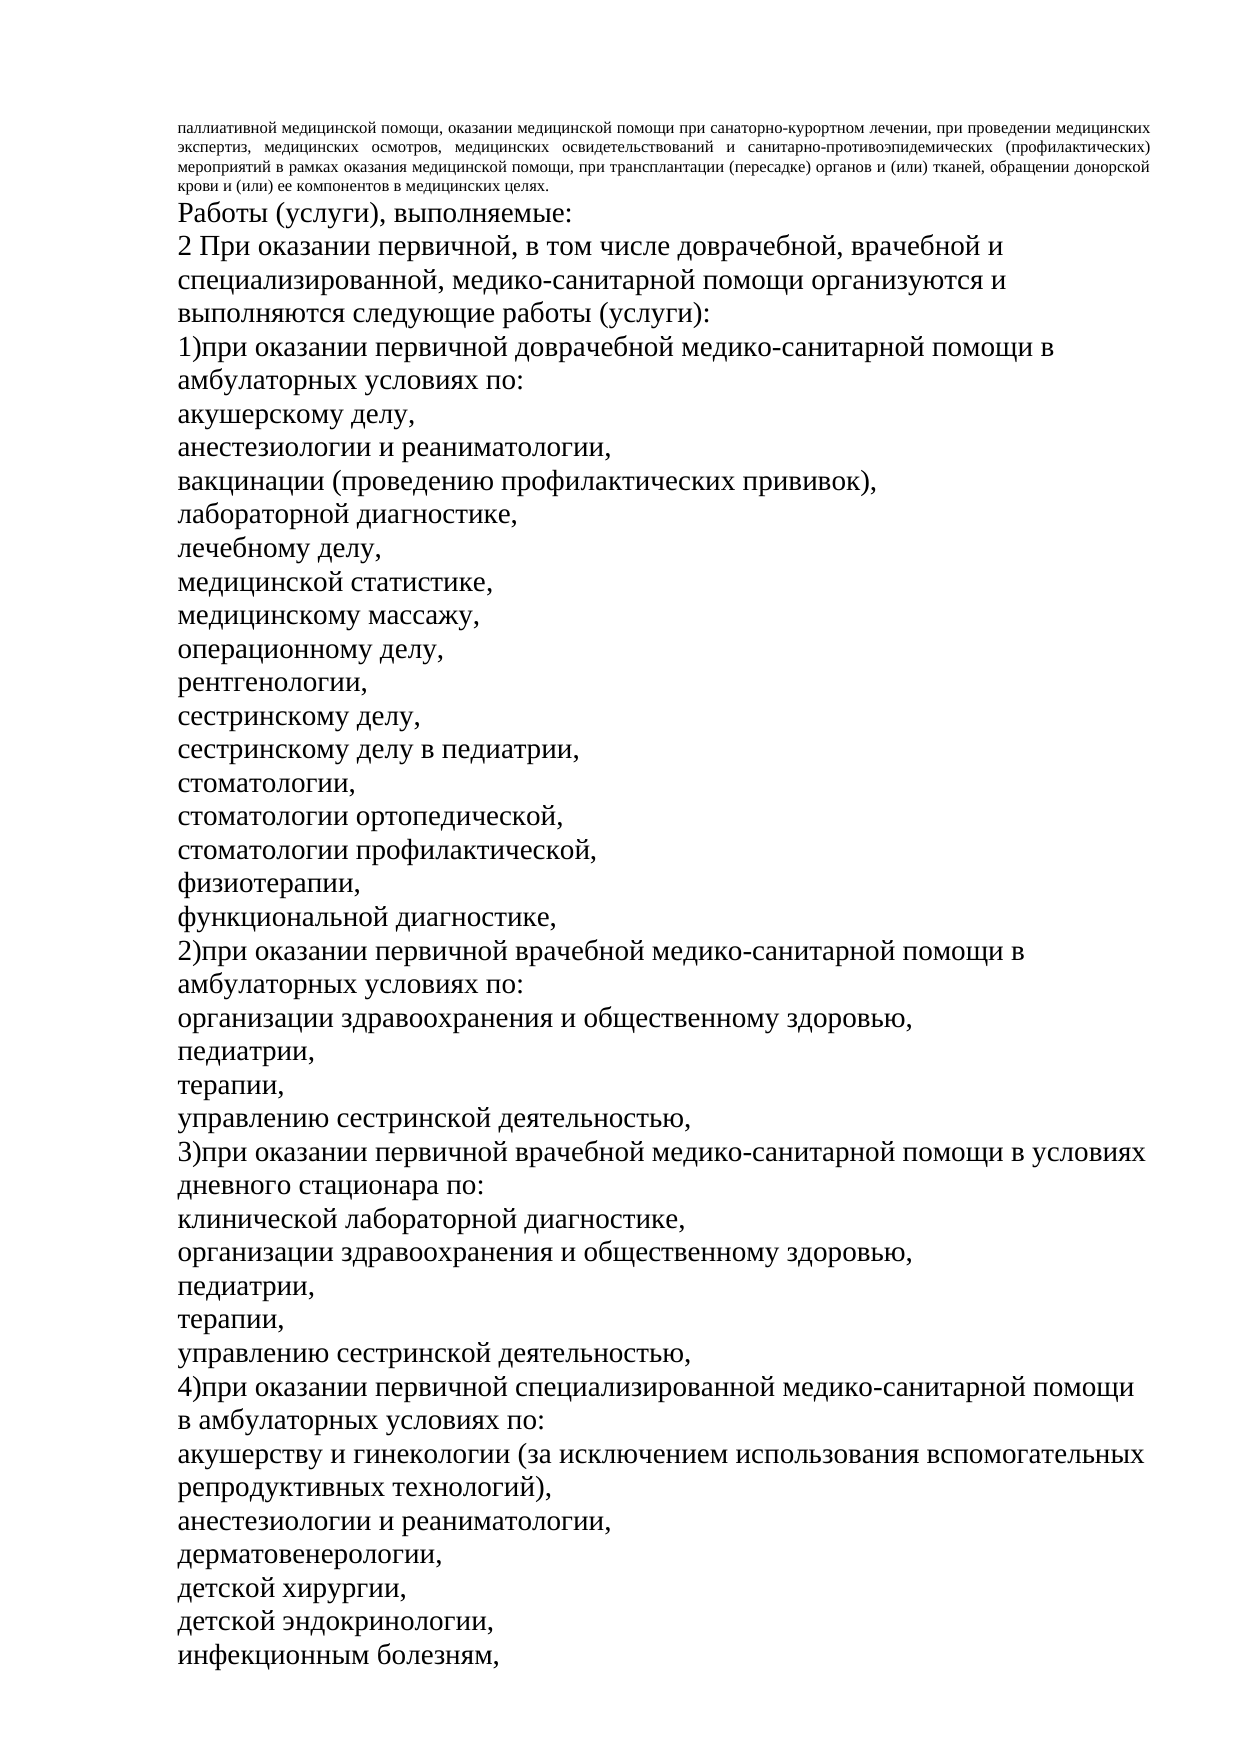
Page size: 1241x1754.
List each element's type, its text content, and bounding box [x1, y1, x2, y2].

text клинической лабораторной диагностике, [177, 1201, 1152, 1234]
text физиотерапии, [177, 866, 1152, 899]
text функциональной диагностике, [177, 899, 1152, 933]
text лабораторной диагностике, [177, 497, 1152, 530]
text акушерскому делу, [177, 396, 1152, 429]
text анестезиологии и реаниматологии, [177, 1503, 1152, 1536]
text организации здравоохранения и общественному здоровью, [177, 1234, 1152, 1268]
text детской хирургии, [177, 1570, 1152, 1603]
text терапии, [177, 1302, 1152, 1335]
text педиатрии, [177, 1268, 1152, 1302]
text рентгенологии, [177, 664, 1152, 698]
text 3)при оказании первичной врачебной медико-санитарной помощи в условиях дневного стационара по: [177, 1134, 1152, 1201]
text детской эндокринологии, [177, 1603, 1152, 1637]
text организации здравоохранения и общественному здоровью, [177, 1000, 1152, 1033]
text педиатрии, [177, 1033, 1152, 1067]
text инфекционным болезням, [177, 1637, 1152, 1671]
text дерматовенерологии, [177, 1536, 1152, 1570]
text управлению сестринской деятельностью, [177, 1100, 1152, 1134]
text медицинскому массажу, [177, 597, 1152, 631]
text медицинской статистике, [177, 564, 1152, 597]
text 2)при оказании первичной врачебной медико-санитарной помощи в амбулаторных условиях по: [177, 933, 1152, 1000]
text Работы (услуги), выполняемые: [177, 195, 1152, 228]
text анестезиологии и реаниматологии, [177, 429, 1152, 463]
text 1)при оказании первичной доврачебной медико-санитарной помощи в амбулаторных условиях по: [177, 329, 1152, 396]
text сестринскому делу в педиатрии, [177, 731, 1152, 765]
text терапии, [177, 1067, 1152, 1100]
text 2 При оказании первичной, в том числе доврачебной, врачебной и специализированной, медико-санитарной помощи организуются и выполняются следующие работы (услуги): [177, 228, 1152, 329]
text лечебному делу, [177, 530, 1152, 564]
text акушерству и гинекологии (за исключением использования вспомогательных репродуктивных технологий), [177, 1436, 1152, 1503]
text сестринскому делу, [177, 698, 1152, 731]
text вакцинации (проведению профилактических прививок), [177, 463, 1152, 497]
text операционному делу, [177, 631, 1152, 664]
text 4)при оказании первичной специализированной медико-санитарной помощи в амбулаторных условиях по: [177, 1369, 1152, 1436]
text управлению сестринской деятельностью, [177, 1335, 1152, 1369]
text стоматологии ортопедической, [177, 798, 1152, 832]
text стоматологии, [177, 765, 1152, 798]
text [177, 118, 1152, 195]
text стоматологии профилактической, [177, 832, 1152, 866]
